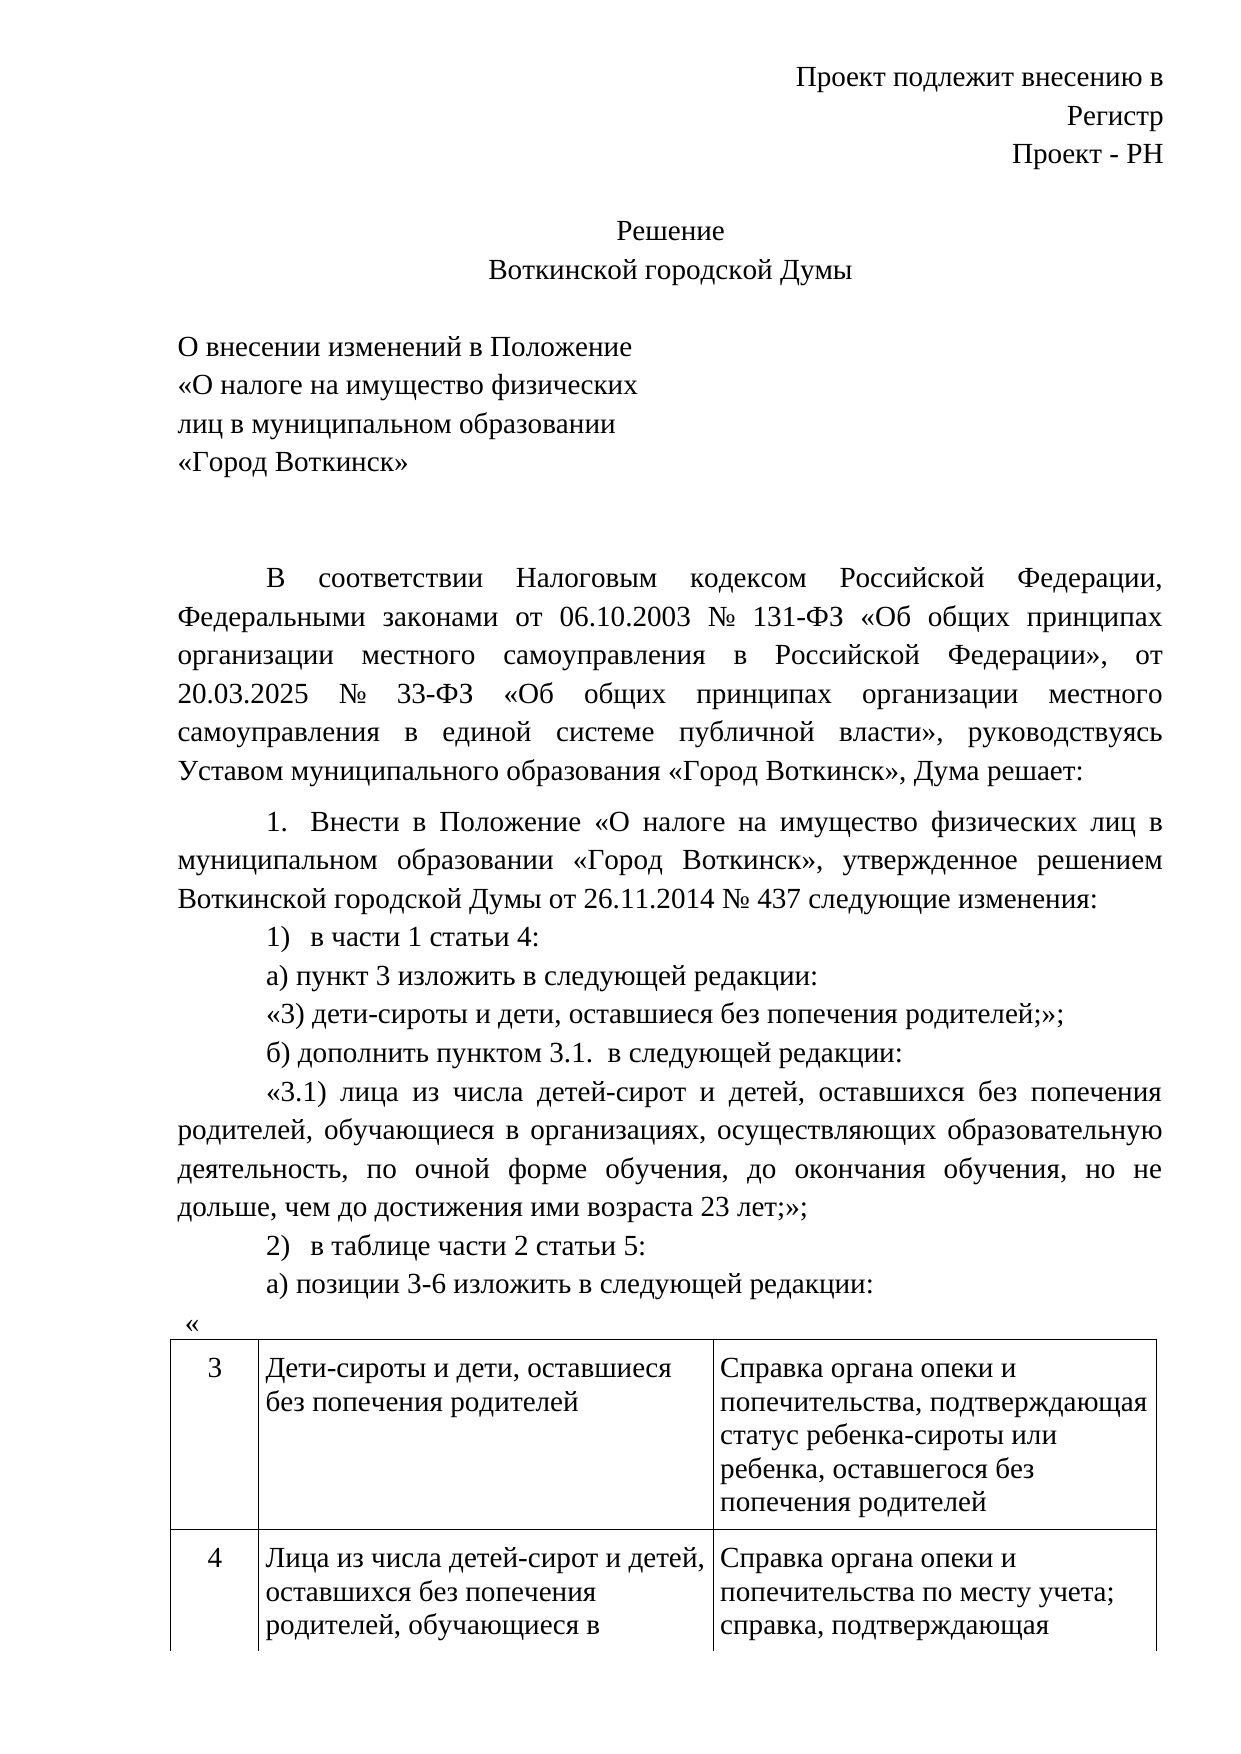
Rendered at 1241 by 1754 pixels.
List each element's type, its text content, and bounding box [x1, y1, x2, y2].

text Проект подлежит внесению в Регистр [694, 59, 1163, 131]
text Проект - РН [777, 136, 1163, 170]
list «3) дети-сироты и дети, оставшиеся без попечения родителей;»; [177, 997, 1163, 1030]
list а) пункт 3 изложить в следующей редакции: [177, 958, 1163, 992]
list в части 1 статьи 4: [177, 919, 1163, 953]
list в таблице части 2 статьи 5: [177, 1228, 1163, 1261]
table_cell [259, 1530, 713, 1651]
text Решение [177, 213, 1163, 247]
list Внести в Положение «О налоге на имущество физических лиц в муниципальном образовании «Город Воткинск», утвержденное решением Воткинской городской Думы от 26.11.2014 № 437 следующие изменения: [177, 804, 1163, 914]
text О внесении изменений в Положение «О налоге на имущество физических лиц в муниципальном образовании «Город Воткинск» [177, 329, 662, 478]
list б) дополнить пунктом 3.1. в следующей редакции: [177, 1035, 1163, 1069]
text В соответствии Налоговым кодексом Российской Федерации, Федеральными законами от 06.10.2003 № 131-ФЗ «Об общих принципах организации местного самоуправления в Российской Федерации», от 20.03.2025 № 33-ФЗ «Об общих принципах организации местного самоуправления в единой системе публичной власти», руководствуясь Уставом муниципального образования «Город Воткинск», Дума решает: [177, 560, 1163, 786]
text « [177, 1305, 1163, 1338]
table_header 3 [171, 1340, 258, 1528]
list «3.1) лица из числа детей-сирот и детей, оставшихся без попечения родителей, обучающиеся в организациях, осуществляющих образовательную деятельность, по очной форме обучения, до окончания обучения, но не дольше, чем до достижения ими возраста 23 лет;»; [177, 1074, 1163, 1223]
table_header Дети-сироты и дети, оставшиеся без попечения родителей [259, 1340, 713, 1528]
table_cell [714, 1530, 1156, 1651]
table_header Справка органа опеки и попечительства, подтверждающая статус ребенка-сироты или ребенка, оставшегося без попечения родителей [714, 1340, 1156, 1528]
text Воткинской городской Думы [177, 252, 1163, 285]
table_cell 4 [171, 1530, 258, 1651]
list а) позиции 3-6 изложить в следующей редакции: [266, 1266, 1163, 1300]
